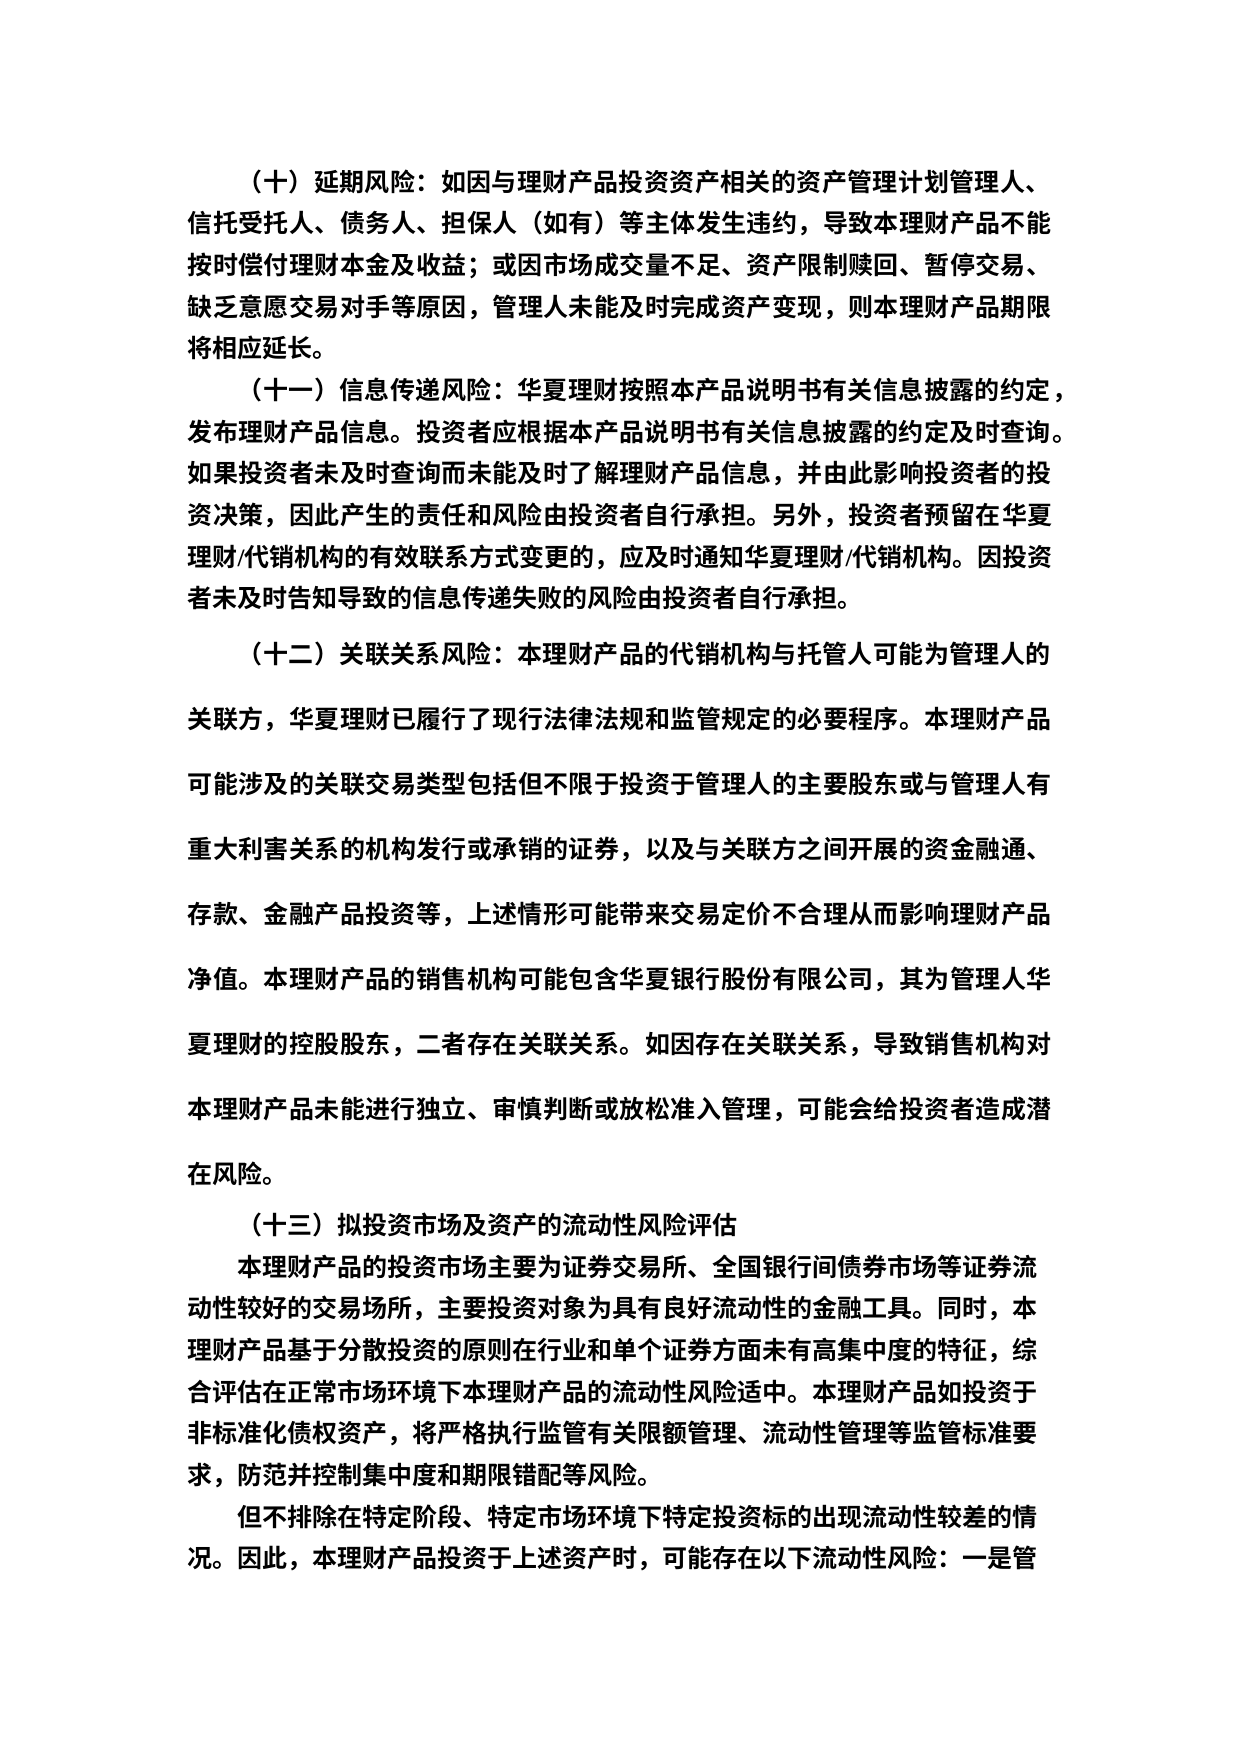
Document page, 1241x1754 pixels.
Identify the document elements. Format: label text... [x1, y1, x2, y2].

text （十一）信息传递风险：华夏理财按照本产品说明书有关信息披露的约定，发布理财产品信息。投资者应根据本产品说明书有关信息披露的约定及时查询。如果投资者未及时查询而未能及时了解理财产品信息，并由此影响投资者的投资决策，因此产生的责任和风险由投资者自行承担。另外，投资者预留在华夏理财/代销机构的有效联系方式变更的，应及时通知华夏理财/代销机构。因投资者未及时告知导致的信息传递失败的风险由投资者自行承担。 [187, 370, 1053, 615]
text （十二）关联关系风险：本理财产品的代销机构与托管人可能为管理人的关联方，华夏理财已履行了现行法律法规和监管规定的必要程序。本理财产品可能涉及的关联交易类型包括但不限于投资于管理人的主要股东或与管理人有重大利害关系的机构发行或承销的证券，以及与关联方之间开展的资金融通、存款、金融产品投资等，上述情形可能带来交易定价不合理从而影响理财产品净值。本理财产品的销售机构可能包含华夏银行股份有限公司，其为管理人华夏理财的控股股东，二者存在关联关系。如因存在关联关系，导致销售机构对本理财产品未能进行独立、审慎判断或放松准入管理，可能会给投资者造成潜在风险。 [187, 620, 1053, 1205]
text 本理财产品的投资市场主要为证券交易所、全国银行间债券市场等证券流动性较好的交易场所，主要投资对象为具有良好流动性的金融工具。同时，本理财产品基于分散投资的原则在行业和单个证券方面未有高集中度的特征，综合评估在正常市场环境下本理财产品的流动性风险适中。本理财产品如投资于非标准化债权资产，将严格执行监管有关限额管理、流动性管理等监管标准要求，防范并控制集中度和期限错配等风险。 [187, 1247, 1053, 1492]
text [187, 1497, 1053, 1575]
text （十三）拟投资市场及资产的流动性风险评估 [187, 1205, 1053, 1242]
text （十）延期风险：如因与理财产品投资资产相关的资产管理计划管理人、信托受托人、债务人、担保人（如有）等主体发生违约，导致本理财产品不能按时偿付理财本金及收益；或因市场成交量不足、资产限制赎回、暂停交易、缺乏意愿交易对手等原因，管理人未能及时完成资产变现，则本理财产品期限将相应延长。 [187, 162, 1053, 365]
